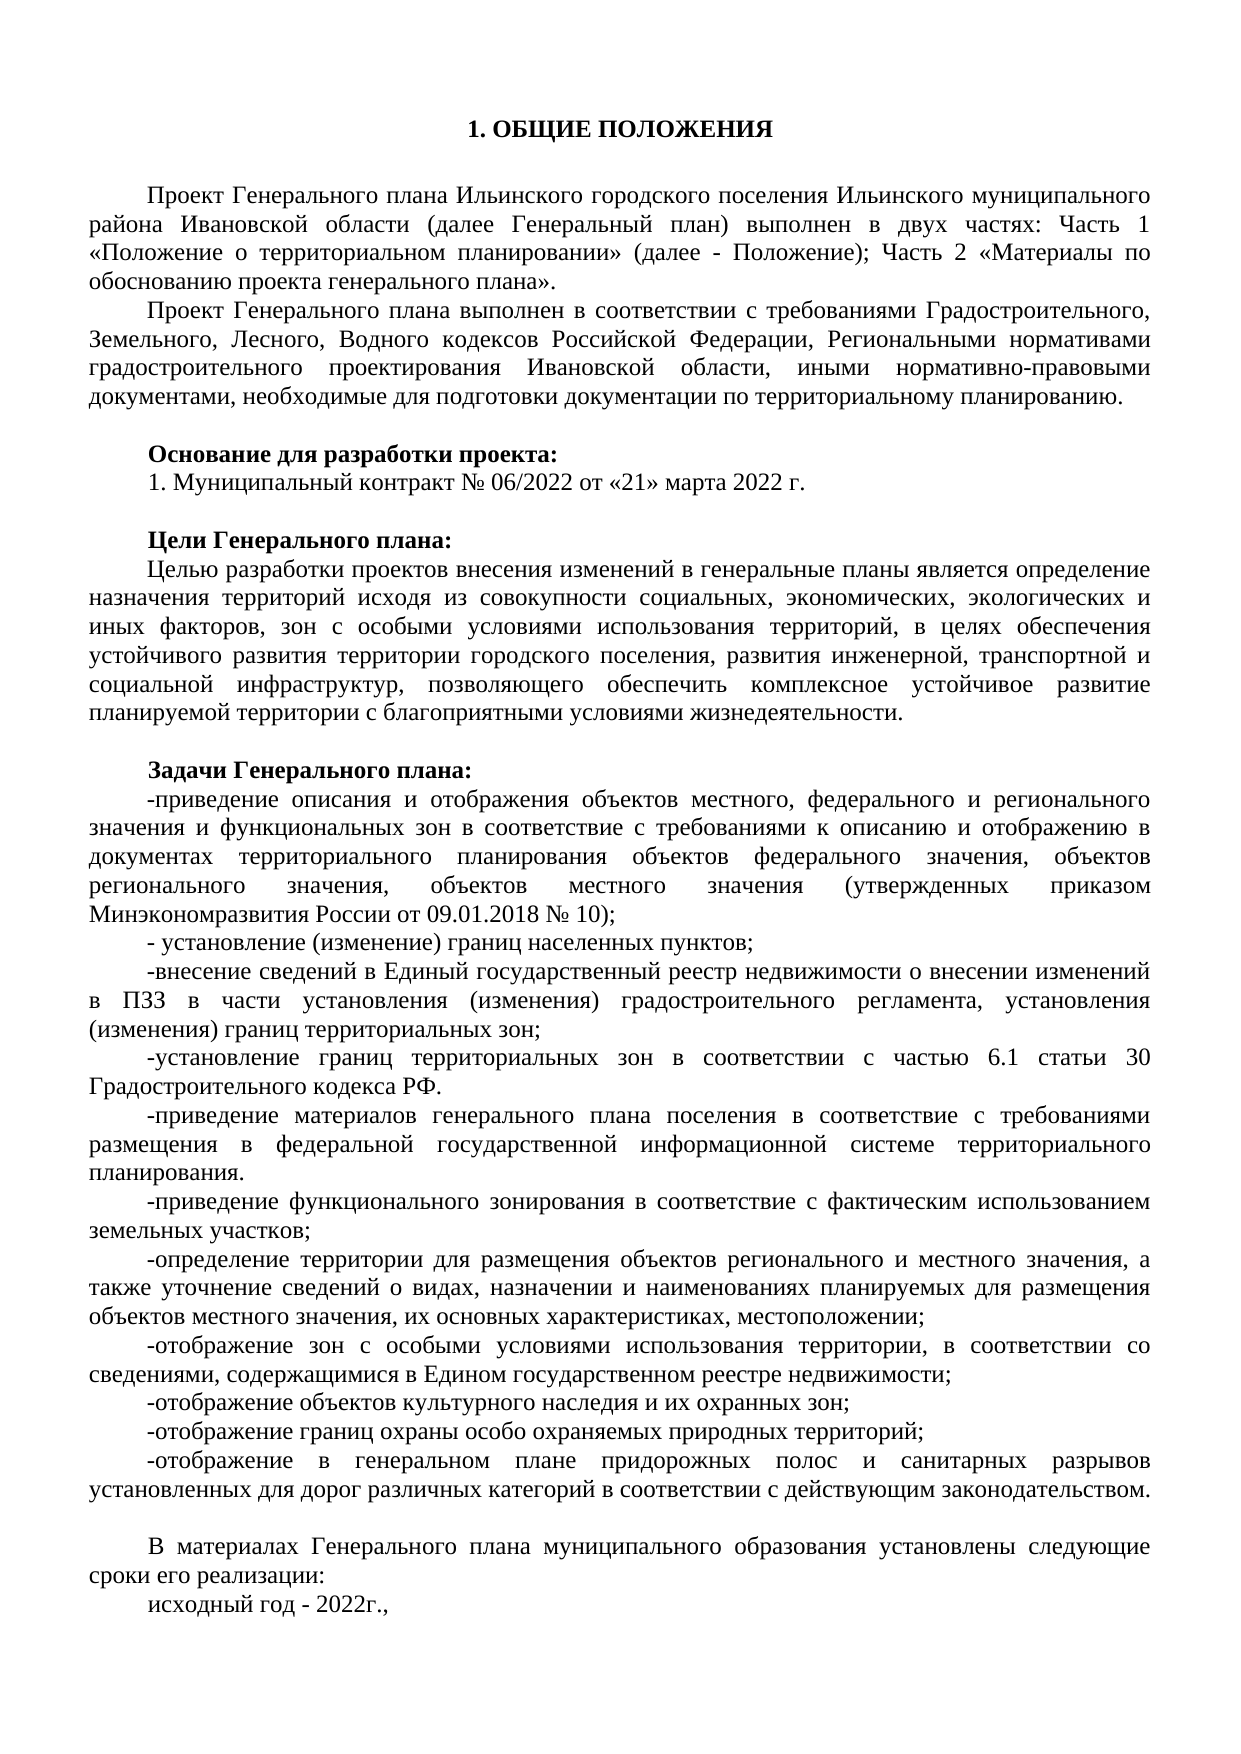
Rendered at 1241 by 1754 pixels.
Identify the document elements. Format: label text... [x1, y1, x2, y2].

text -отображение в генеральном плане придорожных полос и санитарных разрывов установленных для дорог различных категорий в соответствии с действующим законодательством. [89, 1445, 1152, 1502]
text -отображение зон с особыми условиями использования территории, в соответствии со сведениями, содержащимися в Едином государственном реестре недвижимости; [89, 1330, 1152, 1387]
text Основание для разработки проекта: [89, 439, 1152, 467]
subtitle 1. Общие положения [89, 114, 1152, 142]
text -приведение функционального зонирования в соответствие с фактическим использованием земельных участков; [89, 1186, 1152, 1244]
text В материалах Генерального плана муниципального образования установлены следующие сроки его реализации: [89, 1531, 1152, 1589]
text -отображение границ охраны особо охраняемых природных территорий; [89, 1416, 1152, 1445]
text Проект Генерального плана Ильинского городского поселения Ильинского муниципального района Ивановской области (далее Генеральный план) выполнен в двух частях: Часть 1 «Положение о территориальном планировании» (далее - Положение); Часть 2 «Материалы по обоснованию проекта генерального плана». [89, 180, 1152, 295]
text -приведение описания и отображения объектов местного, федерального и регионального значения и функциональных зон в соответствие с требованиями к описанию и отображению в документах территориального планирования объектов федерального значения, объектов регионального значения, объектов местного значения (утвержденных приказом Минэкономразвития России от 09.01.2018 № 10); [89, 784, 1152, 927]
text -определение территории для размещения объектов регионального и местного значения, а также уточнение сведений о видах, назначении и наименованиях планируемых для размещения объектов местного значения, их основных характеристиках, местоположении; [89, 1244, 1152, 1330]
text Целью разработки проектов внесения изменений в генеральные планы является определение назначения территорий исходя из совокупности социальных, экономических, экологических и иных факторов, зон с особыми условиями использования территорий, в целях обеспечения устойчивого развития территории городского поселения, развития инженерной, транспортной и социальной инфраструктур, позволяющего обеспечить комплексное устойчивое развитие планируемой территории с благоприятными условиями жизнедеятельности. [89, 554, 1152, 726]
text Задачи Генерального плана: [89, 755, 1152, 784]
text Проект Генерального плана выполнен в соответствии с требованиями Градостроительного, Земельного, Лесного, Водного кодексов Российской Федерации, Региональными нормативами градостроительного проектирования Ивановской области, иными нормативно-правовыми документами, необходимые для подготовки документации по территориальному планированию. [89, 295, 1152, 410]
text -внесение сведений в Единый государственный реестр недвижимости о внесении изменений в ПЗЗ в части установления (изменения) градостроительного регламента, установления (изменения) границ территориальных зон; [89, 956, 1152, 1042]
text Цели Генерального плана: [89, 525, 1152, 554]
text 1. Муниципальный контракт № 06/2022 от «21» марта 2022 г. [89, 467, 1152, 496]
text -установление границ территориальных зон в соответствии с частью 6.1 статьи 30 Градостроительного кодекса РФ. [89, 1042, 1152, 1100]
text исходный год - 2022г., [89, 1589, 1152, 1617]
text - установление (изменение) границ населенных пунктов; [89, 927, 1152, 956]
text -приведение материалов генерального плана поселения в соответствие с требованиями размещения в федеральной государственной информационной системе территориального планирования. [89, 1100, 1152, 1186]
text -отображение объектов культурного наследия и их охранных зон; [89, 1387, 1152, 1416]
